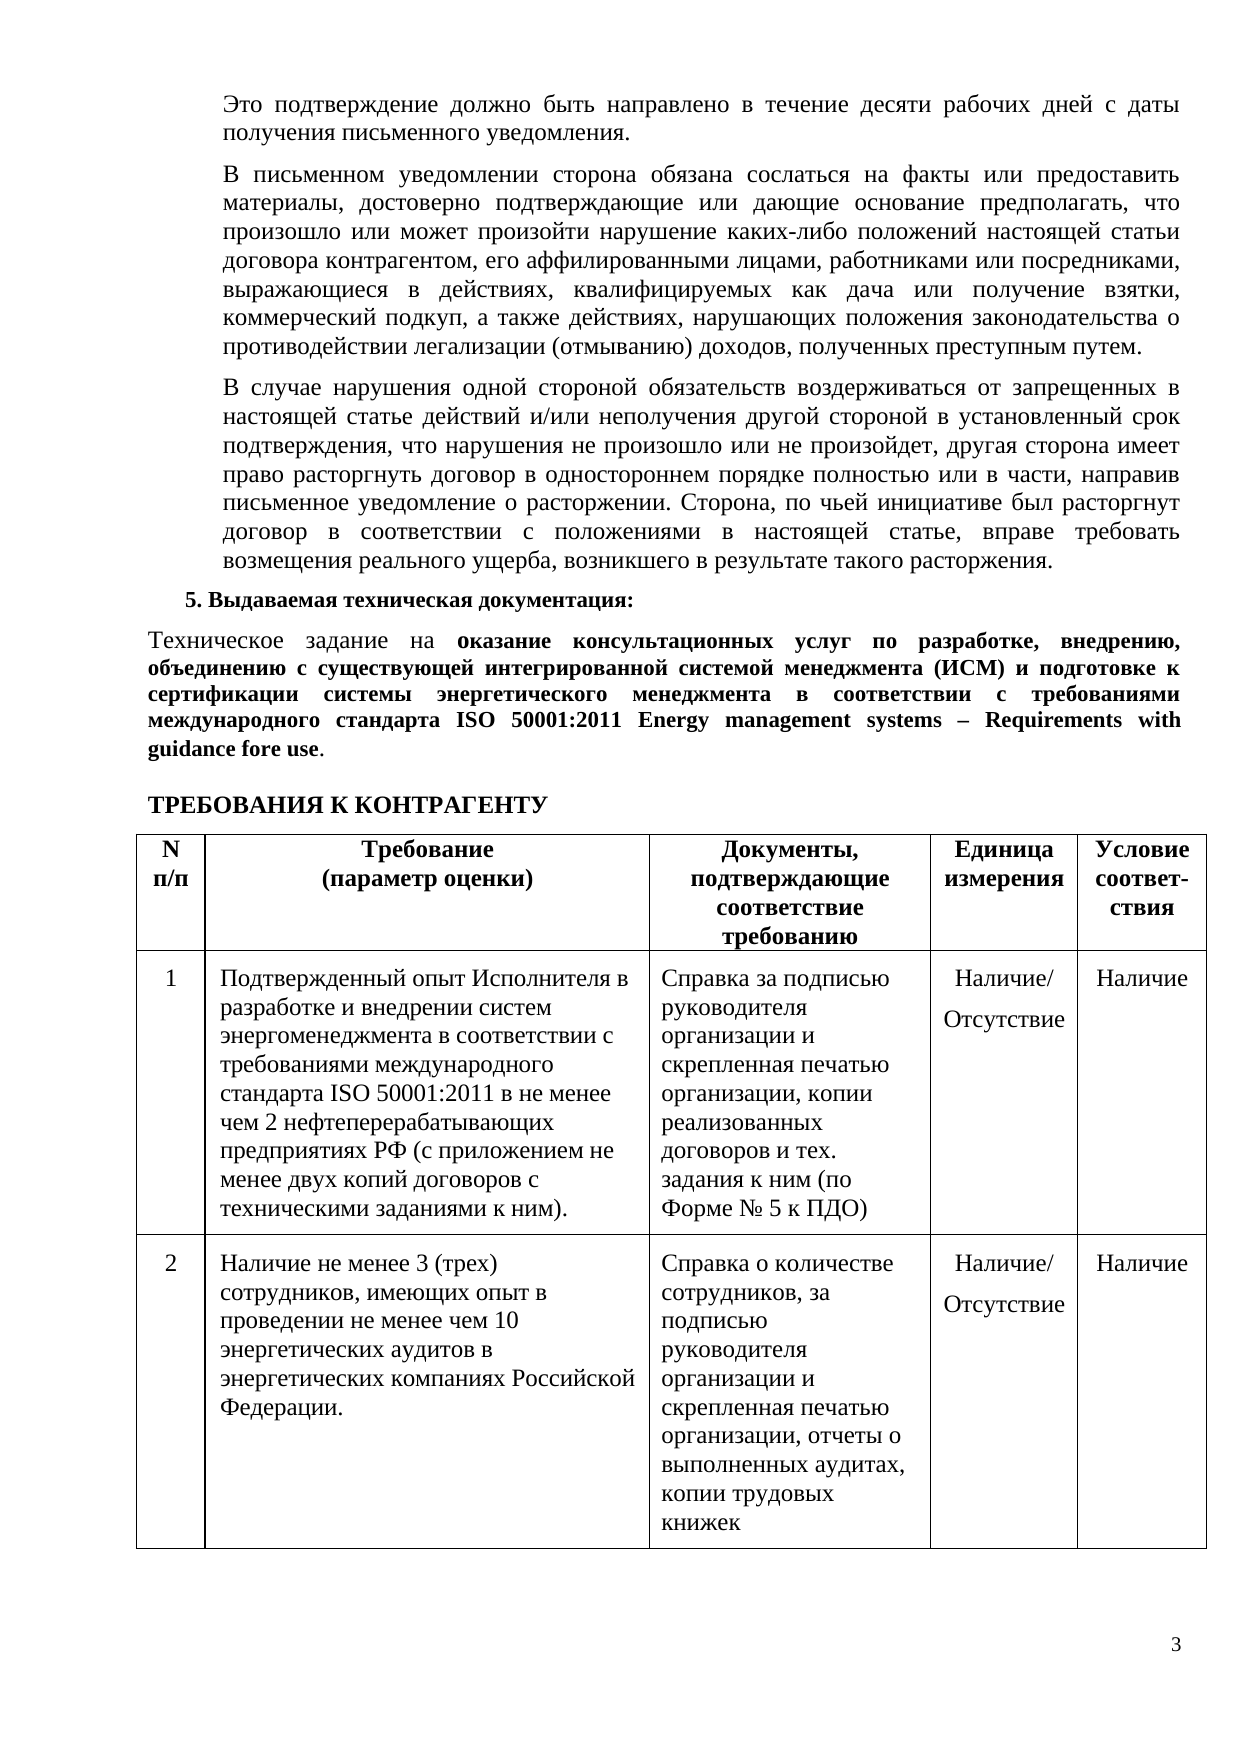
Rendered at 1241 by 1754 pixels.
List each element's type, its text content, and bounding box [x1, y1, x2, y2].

table_cell Наличие/ Отсутствие [931, 951, 1077, 1234]
table_cell Подтвержденный опыт Исполнителя в разработке и внедрении систем энергоменеджмента в соответствии с требованиями международного стандарта ISO 50001:2011 в не менее чем 2 нефтеперерабатывающих предприятиях РФ (с приложением не менее двух копий договоров с техническими заданиями к ним). [206, 951, 649, 1234]
text 5. Выдаваемая техническая документация: [185, 586, 1181, 612]
table_header Единица измерения [931, 835, 1077, 949]
text В письменном уведомлении сторона обязана сослаться на факты или предоставить материалы, достоверно подтверждающие или дающие основание предполагать, что произошло или может произойти нарушение каких-либо положений настоящей статьи договора контрагентом, его аффилированными лицами, работниками или посредниками, выражающиеся в действиях, квалифицируемых как дача или получение взятки, коммерческий подкуп, а также действиях, нарушающих положения законодательства о противодействии легализации (отмыванию) доходов, полученных преступным путем. [223, 159, 1181, 360]
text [223, 89, 1181, 146]
table_header N п/п [137, 835, 204, 949]
table_cell Наличие не менее 3 (трех) сотрудников, имеющих опыт в проведении не менее чем 10 энергетических аудитов в энергетических компаниях Российской Федерации. [206, 1235, 649, 1548]
table_header Требование (параметр оценки) [206, 835, 649, 949]
table_header Документы, подтверждающие соответствие требованию [650, 835, 930, 949]
table_cell 1 [137, 951, 204, 1234]
table_cell Наличие [1078, 1235, 1206, 1548]
table_cell Наличие/ Отсутствие [931, 1235, 1077, 1548]
table_cell Наличие [1078, 951, 1206, 1234]
table_cell 2 [137, 1235, 204, 1548]
text ТРЕБОВАНИЯ К КОНТРАГЕНТУ [148, 790, 1181, 819]
text Техническое задание на оказание консультационных услуг по разработке, внедрению, объединению с существующей интегрированной системой менеджмента (ИСМ) и подготовке к сертификации системы энергетического менеджмента в соответствии с требованиями международного стандарта ISO 50001:2011 Energy management systems – Requirements with guidance fore use. [148, 625, 1181, 762]
text В случае нарушения одной стороной обязательств воздерживаться от запрещенных в настоящей статье действий и/или неполучения другой стороной в установленный срок подтверждения, что нарушения не произошло или не произойдет, другая сторона имеет право расторгнуть договор в одностороннем порядке полностью или в части, направив письменное уведомление о расторжении. Сторона, по чьей инициативе был расторгнут договор в соответствии с положениями в настоящей статье, вправе требовать возмещения реального ущерба, возникшего в результате такого расторжения. [223, 372, 1181, 574]
table_cell Справка о количестве сотрудников, за подписью руководителя организации и скрепленная печатью организации, отчеты о выполненных аудитах, копии трудовых книжек [650, 1235, 930, 1548]
table_cell Справка за подписью руководителя организации и скрепленная печатью организации, копии реализованных договоров и тех. задания к ним (по Форме № 5 к ПДО) [650, 951, 930, 1234]
table_header Условие соответ-ствия [1078, 835, 1206, 949]
